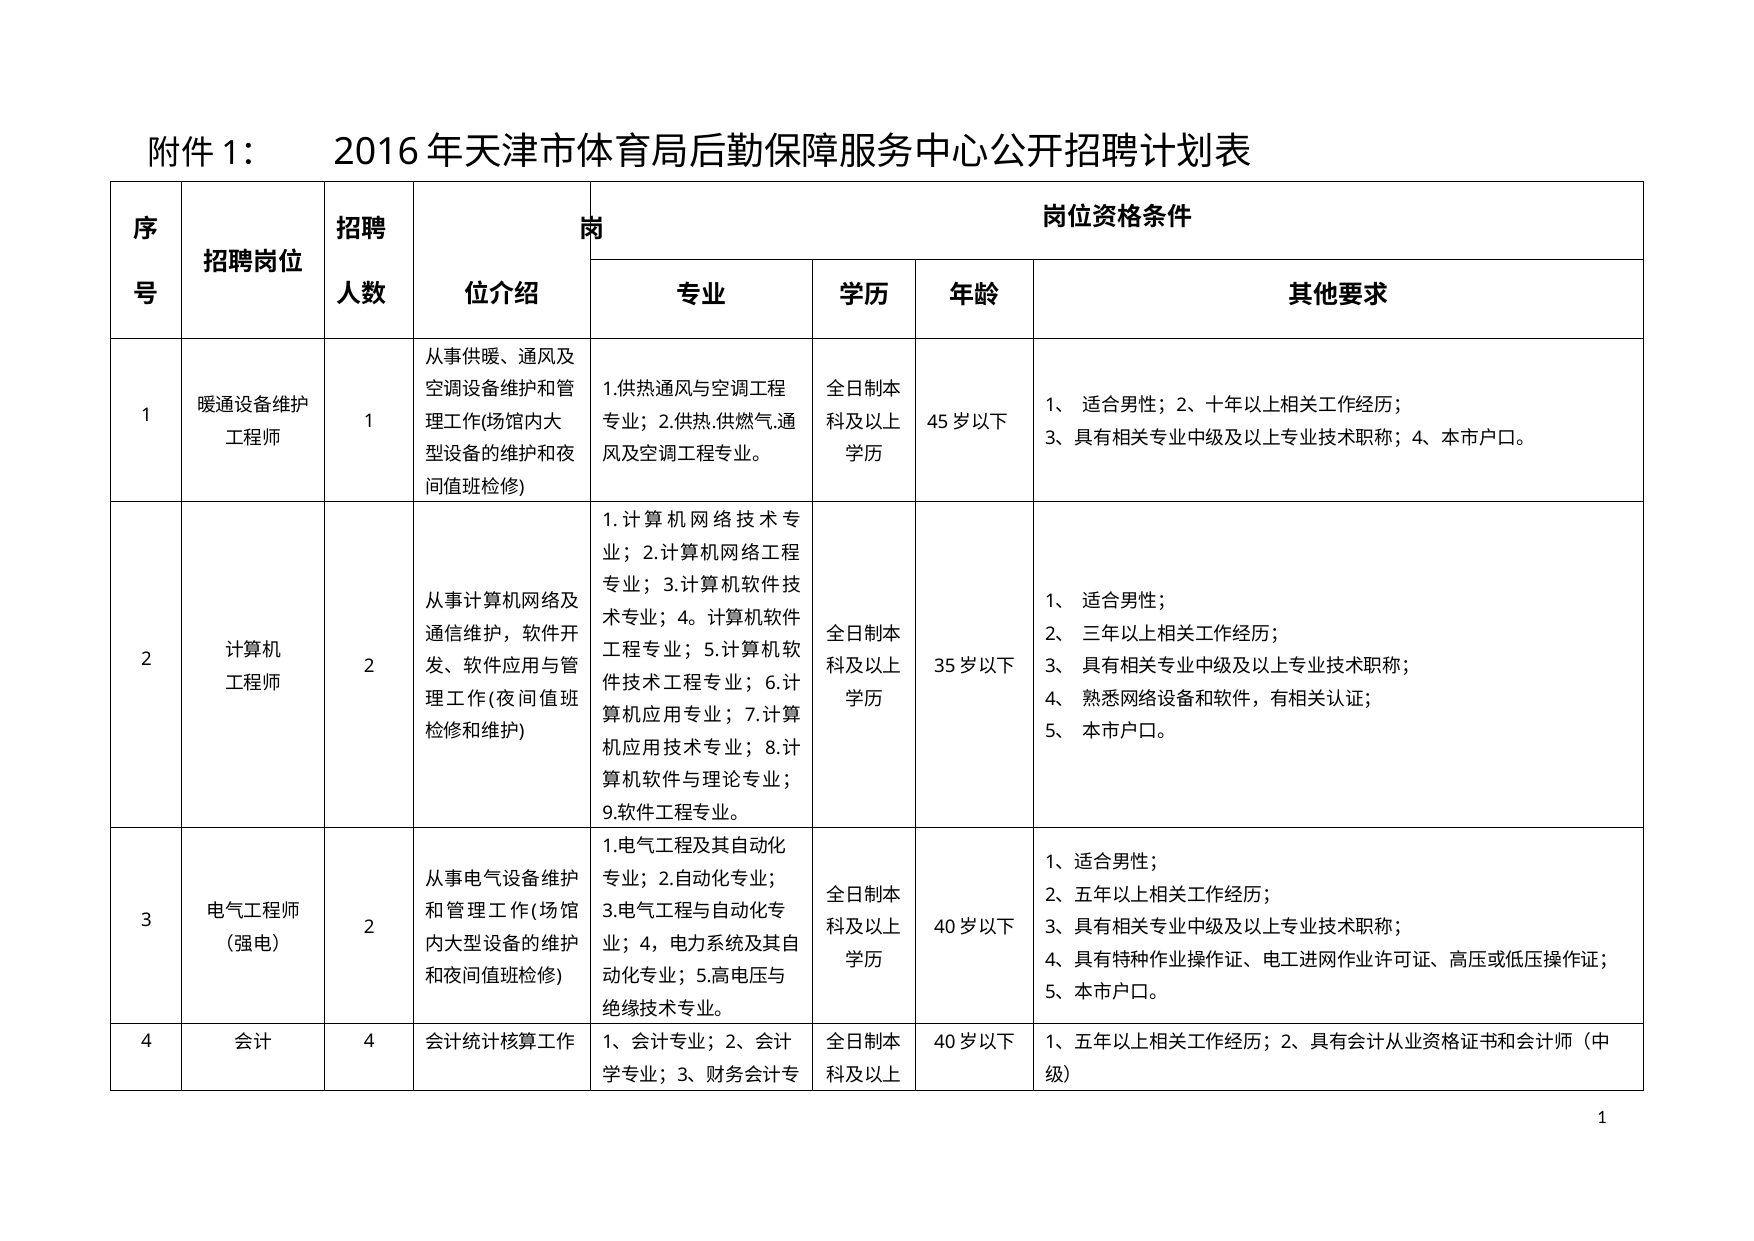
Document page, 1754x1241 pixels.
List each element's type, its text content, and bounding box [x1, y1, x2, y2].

table_cell 适合男性；2、十年以上相关工作经历； 3、具有相关专业中级及以上专业技术职称；4、本市户口。 [1034, 339, 1643, 501]
table_cell 全日制本科及以上学历 [813, 1024, 915, 1089]
table_cell 从事供暖、通风及空调设备维护和管理工作(场馆内大型设备的维护和夜间值班检修) [414, 339, 590, 501]
text 附件1： 2016年天津市体育局后勤保障服务中心公开招聘计划表 [148, 116, 1606, 181]
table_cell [1034, 1024, 1643, 1089]
table_cell 全日制本科及以上学历 [813, 828, 915, 1023]
table_header 岗位介绍 [414, 182, 590, 338]
table_cell 适合男性； 三年以上相关工作经历； 具有相关专业中级及以上专业技术职称； 熟悉网络设备和软件，有相关认证； 本市户口。 [1034, 502, 1643, 827]
table_cell 1.供热通风与空调工程专业；2.供热.供燃气.通风及空调工程专业。 [591, 339, 812, 501]
table_cell 从事计算机网络及通信维护，软件开发、软件应用与管理工作(夜间值班检修和维护) [414, 502, 590, 827]
table_cell 计算机 工程师 [182, 502, 324, 827]
table_cell 3 [111, 828, 181, 1023]
table_cell 1 [111, 339, 181, 501]
table_cell 1.计算机网络技术专业；2.计算机网络工程专业；3.计算机软件技术专业；4。计算机软件工程专业；5.计算机软件技术工程专业；6.计算机应用专业；7.计算机应用技术专业；8.计算机软件与理论专业；9.软件工程专业。 [591, 502, 812, 827]
table_header 序号 [111, 182, 181, 338]
table_cell 2 [325, 502, 413, 827]
table_cell 暖通设备维护工程师 [182, 339, 324, 501]
table_cell 2 [111, 502, 181, 827]
table_cell 40岁以下 [916, 828, 1033, 1023]
table_cell 1.电气工程及其自动化专业；2.自动化专业；3.电气工程与自动化专业；4，电力系统及其自动化专业；5.高电压与绝缘技术专业。 [591, 828, 812, 1023]
table_cell 4 [325, 1024, 413, 1089]
table_cell 1、适合男性； 2、五年以上相关工作经历； 3、具有相关专业中级及以上专业技术职称； 4、具有特种作业操作证、电工进网作业许可证、高压或低压操作证； 5、本市户口。 [1034, 828, 1643, 1023]
table_cell 年龄 [916, 260, 1033, 338]
table_cell 学历 [813, 260, 915, 338]
table_cell 专业 [591, 260, 812, 338]
table_cell 35岁以下 [916, 502, 1033, 827]
table_cell 40岁以下 [916, 1024, 1033, 1089]
table_cell 4 [111, 1024, 181, 1089]
table_cell 全日制本科及以上学历 [813, 502, 915, 827]
table_cell 2 [325, 828, 413, 1023]
table_cell 从事电气设备维护和管理工作(场馆内大型设备的维护和夜间值班检修) [414, 828, 590, 1023]
table_cell 1 [325, 339, 413, 501]
table_cell 会计 [182, 1024, 324, 1089]
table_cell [591, 1024, 812, 1089]
table_cell 45岁以下 [916, 339, 1033, 501]
table_cell 会计统计核算工作 [414, 1024, 590, 1089]
table_cell 电气工程师 （强电） [182, 828, 324, 1023]
table_cell 其他要求 [1034, 260, 1643, 338]
table_header 岗位资格条件 [591, 182, 1643, 259]
table_header 招聘 人数 [325, 182, 413, 338]
table_cell 全日制本科及以上学历 [813, 339, 915, 501]
table_header 招聘岗位 [182, 182, 324, 338]
